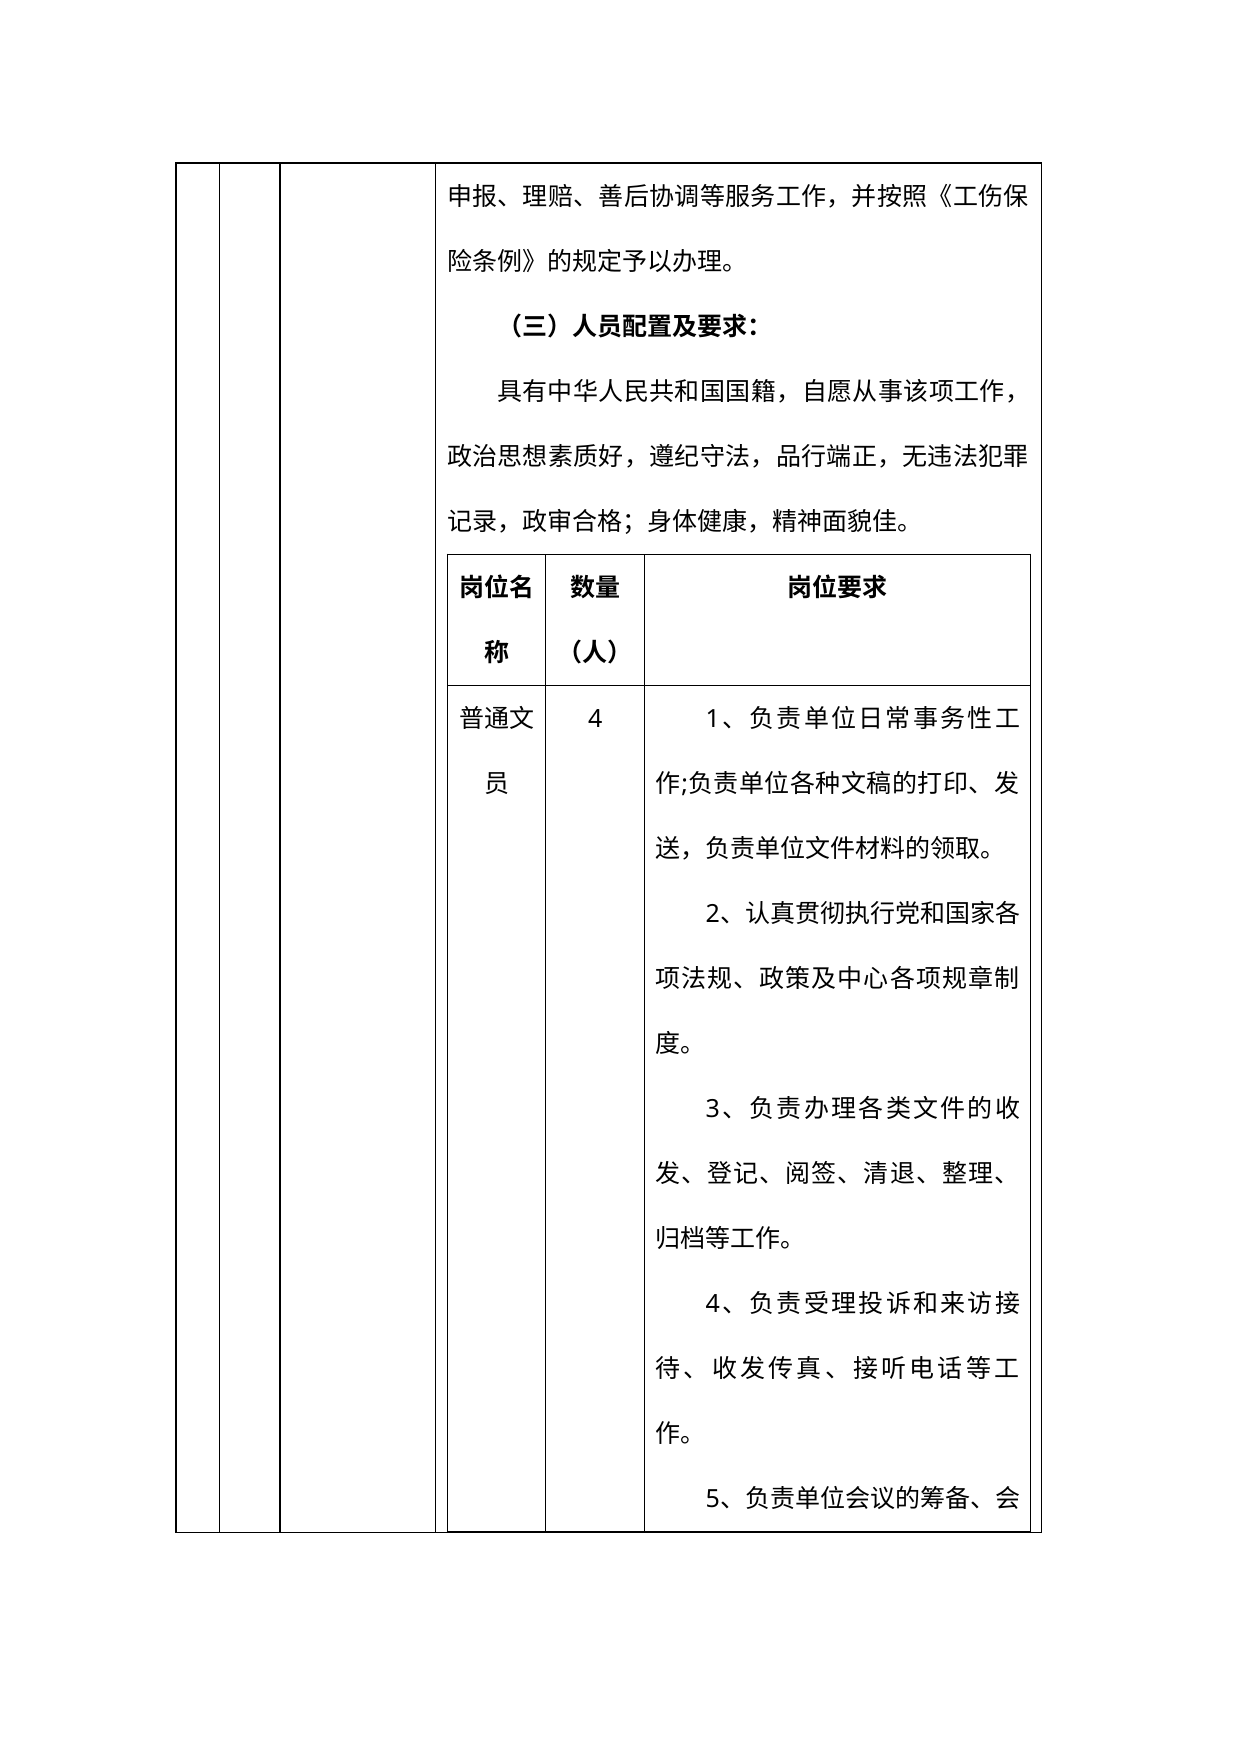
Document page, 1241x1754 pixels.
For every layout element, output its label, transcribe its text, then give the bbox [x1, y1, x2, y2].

table_cell ★ [220, 164, 279, 1532]
table_cell 1 [177, 164, 219, 1532]
table_cell [281, 164, 435, 1532]
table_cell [436, 164, 1041, 1532]
